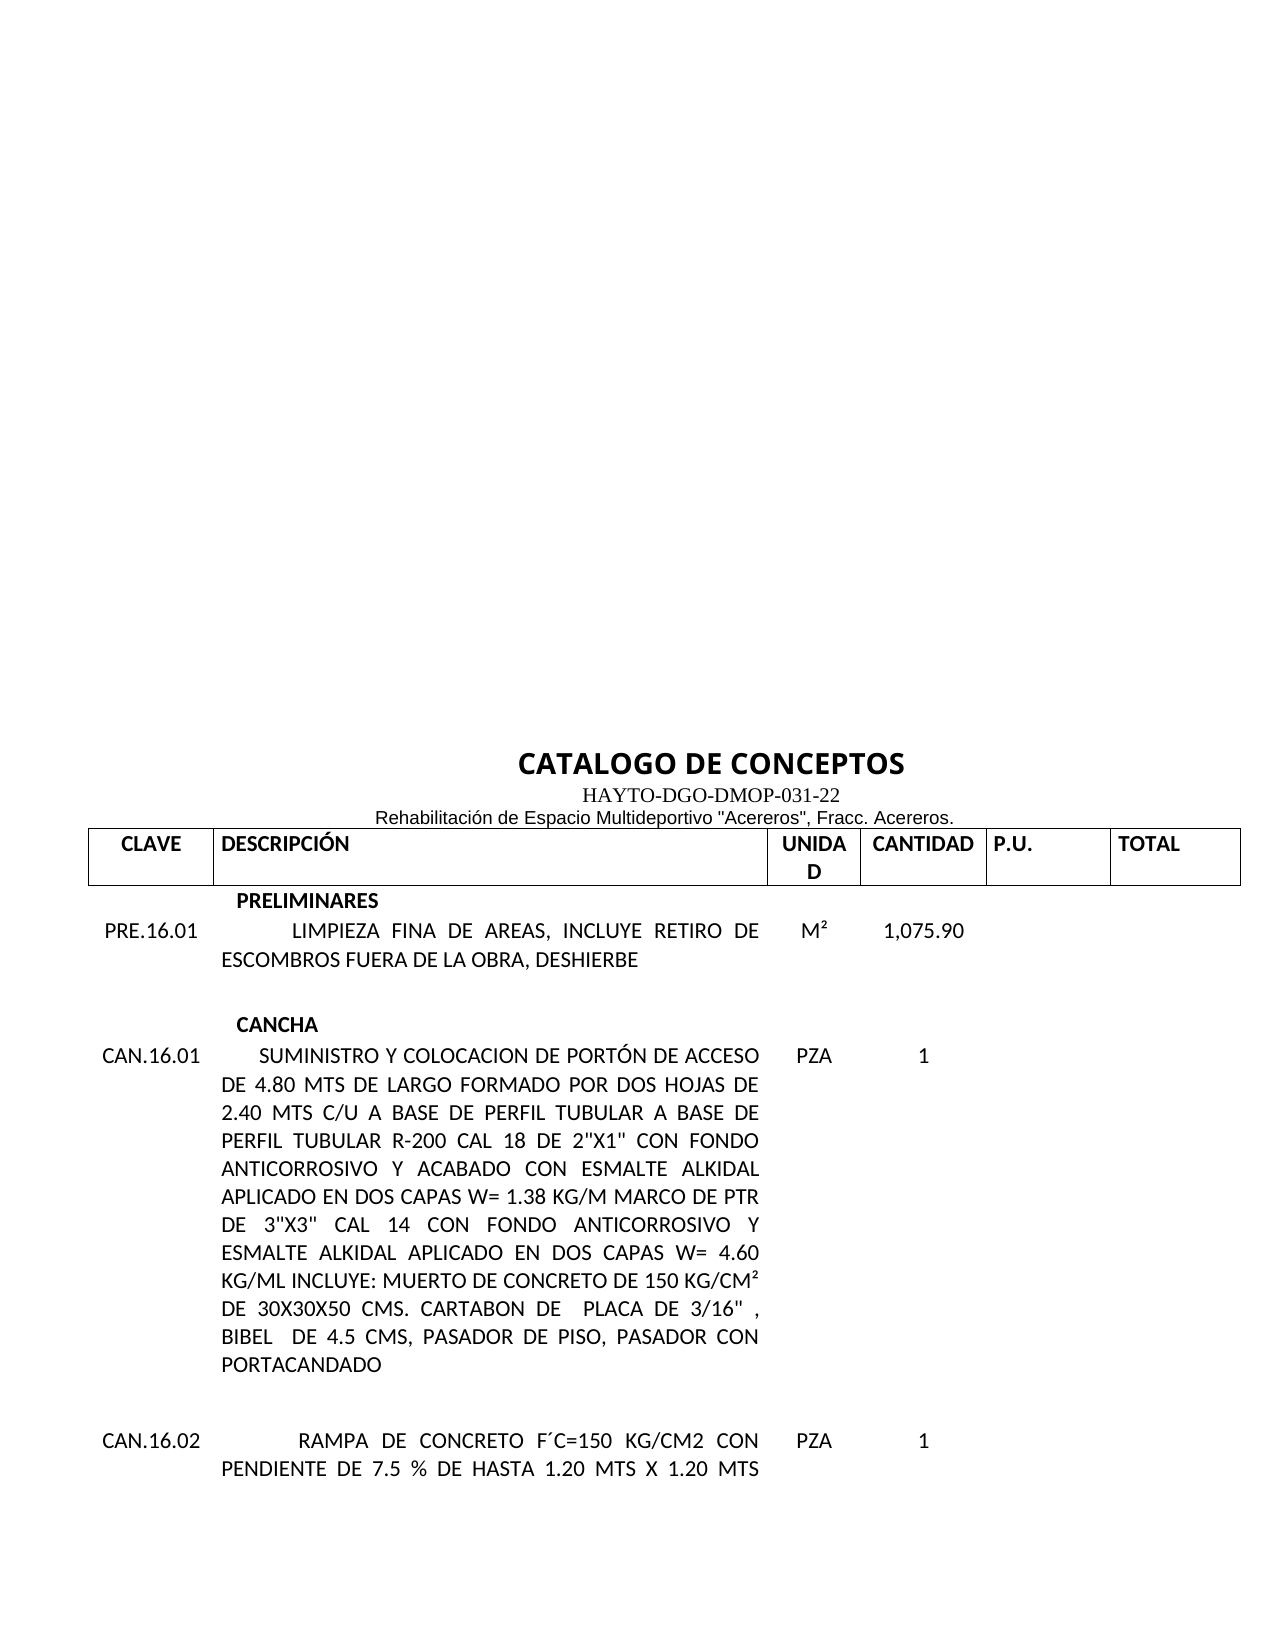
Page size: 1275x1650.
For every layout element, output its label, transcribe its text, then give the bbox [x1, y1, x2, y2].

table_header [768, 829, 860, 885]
text Rehabilitación de Espacio Multideportivo "Acereros", Fracc. Acereros. [177, 807, 1152, 828]
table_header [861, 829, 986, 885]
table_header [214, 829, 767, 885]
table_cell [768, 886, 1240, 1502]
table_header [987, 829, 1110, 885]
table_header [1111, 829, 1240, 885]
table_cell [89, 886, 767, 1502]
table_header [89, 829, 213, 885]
text HAYTO-DGO-DMOP-031-22 [177, 783, 1245, 807]
text CATALOGO DE CONCEPTOS [177, 743, 1245, 783]
